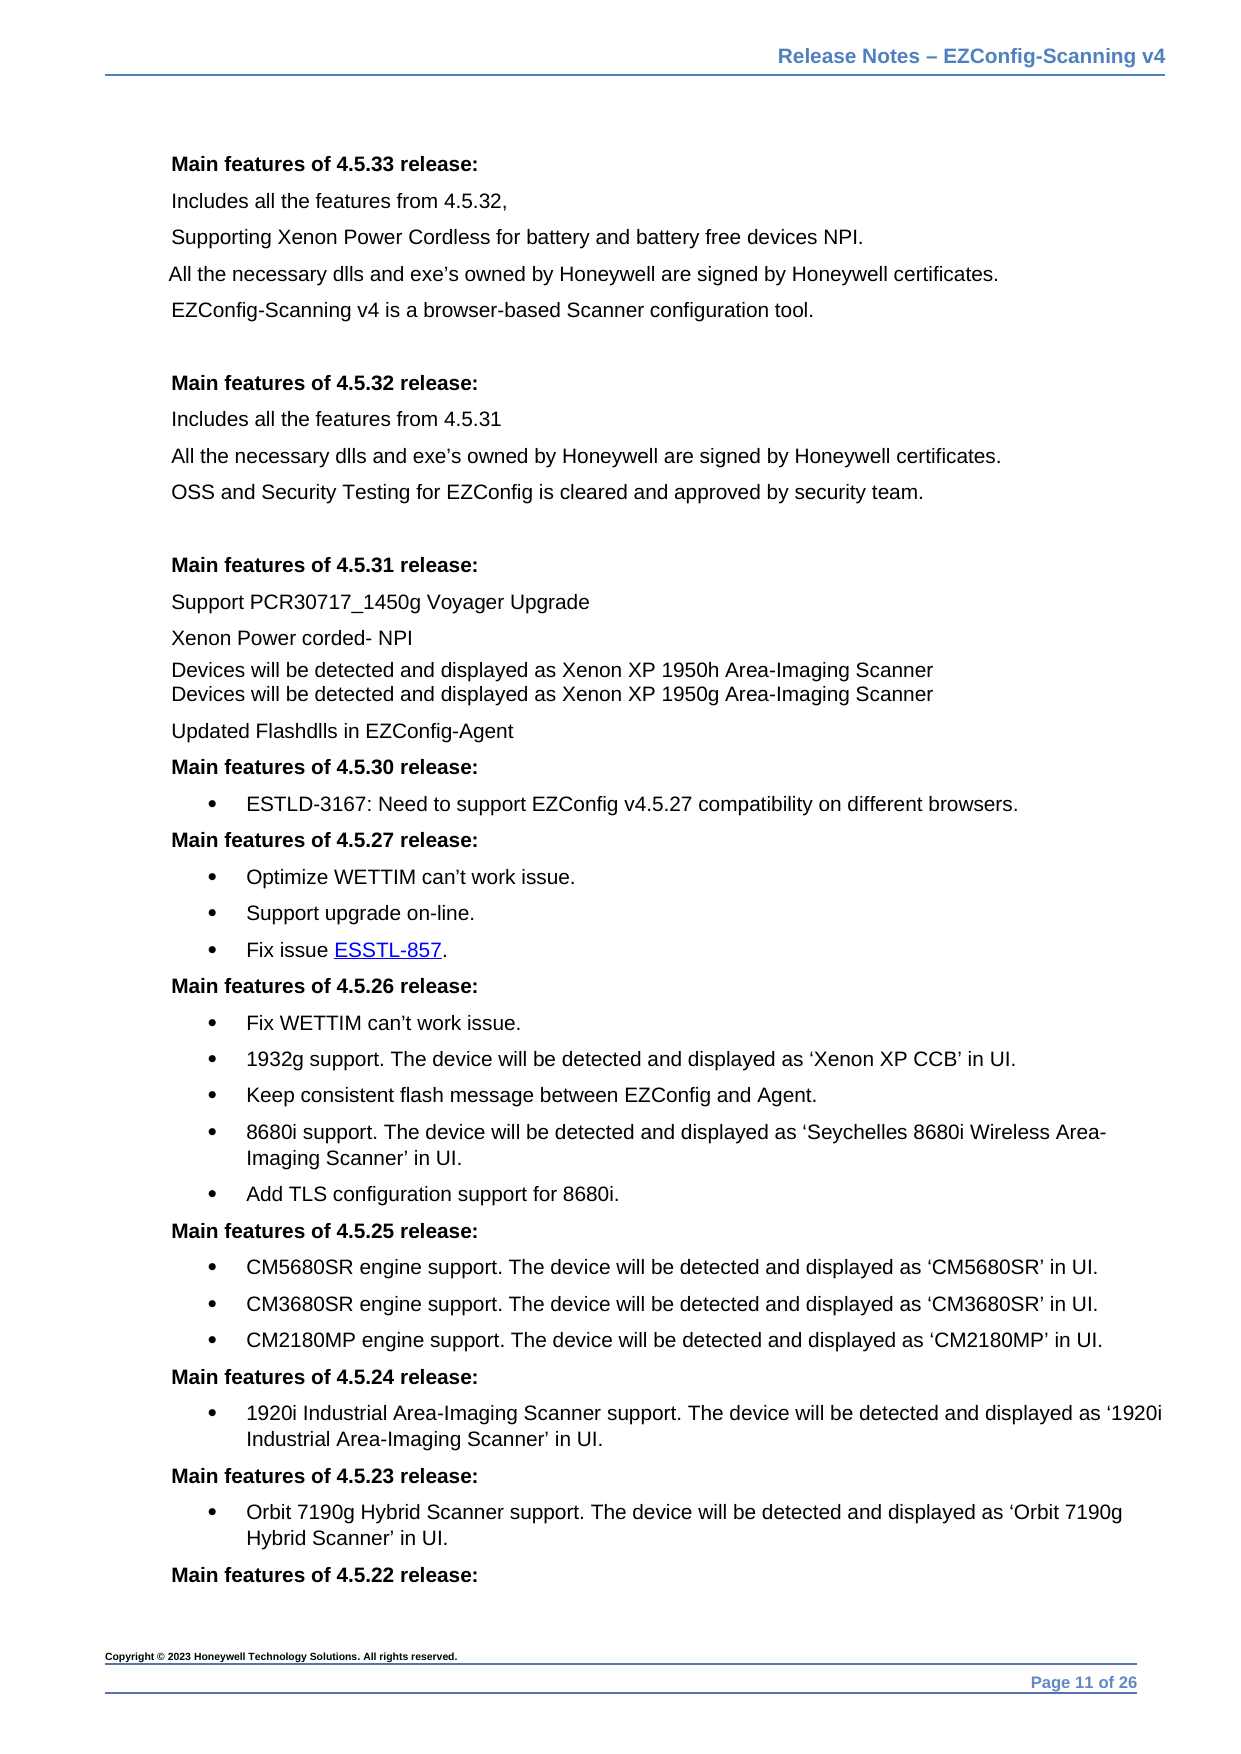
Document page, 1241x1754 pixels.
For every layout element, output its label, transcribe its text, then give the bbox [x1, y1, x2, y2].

text Devices will be detected and displayed as Xenon XP 1950h Area-Imaging Scanner [105, 658, 1165, 682]
text Main features of 4.5.27 release: [105, 826, 1165, 852]
text OSS and Security Testing for EZConfig is cleared and approved by security team. [105, 478, 1165, 504]
list CM2180MP engine support. The device will be detected and displayed as ‘CM2180MP’ in UI. [208, 1326, 1165, 1352]
text Includes all the features from 4.5.32, [105, 186, 1165, 212]
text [105, 259, 1165, 285]
text Updated Flashdlls in EZConfig-Agent [105, 717, 1165, 743]
text Main features of 4.5.23 release: [105, 1461, 1165, 1487]
text Main features of 4.5.22 release: [105, 1560, 1165, 1586]
list Support upgrade on-line. [208, 899, 1165, 925]
list CM5680SR engine support. The device will be detected and displayed as ‘CM5680SR’ in UI. [208, 1253, 1165, 1279]
list 8680i support. The device will be detected and displayed as ‘Seychelles 8680i Wireless Area-Imaging Scanner’ in UI. [208, 1118, 1165, 1170]
text Main features of 4.5.30 release: [105, 753, 1165, 779]
list Fix WETTIM can’t work issue. [208, 1008, 1165, 1034]
text Supporting Xenon Power Cordless for battery and battery free devices NPI. [105, 223, 1165, 249]
text Main features of 4.5.33 release: [105, 150, 1165, 176]
list Keep consistent flash message between EZConfig and Agent. [208, 1081, 1165, 1107]
text All the necessary dlls and exe’s owned by Honeywell are signed by Honeywell certificates. [105, 442, 1165, 468]
text Main features of 4.5.25 release: [105, 1217, 1165, 1243]
text Devices will be detected and displayed as Xenon XP 1950g Area-Imaging Scanner [105, 682, 1165, 706]
text Main features of 4.5.31 release: [105, 551, 1165, 577]
list Add TLS configuration support for 8680i. [208, 1180, 1165, 1206]
text Xenon Power corded- NPI [105, 624, 1165, 650]
text Includes all the features from 4.5.31 [105, 405, 1165, 431]
list CM3680SR engine support. The device will be detected and displayed as ‘CM3680SR’ in UI. [208, 1289, 1165, 1316]
list Orbit 7190g Hybrid Scanner support. The device will be detected and displayed as ‘Orbit 7190g Hybrid Scanner’ in UI. [208, 1498, 1165, 1550]
list ESTLD-3167: Need to support EZConfig v4.5.27 compatibility on different browsers. [208, 789, 1165, 816]
list 1932g support. The device will be detected and displayed as ‘Xenon XP CCB’ in UI. [208, 1045, 1165, 1071]
list 1920i Industrial Area-Imaging Scanner support. The device will be detected and displayed as ‘1920i Industrial Area-Imaging Scanner’ in UI. [208, 1399, 1165, 1451]
text Support PCR30717_1450g Voyager Upgrade [105, 587, 1165, 613]
text Main features of 4.5.26 release: [105, 972, 1165, 998]
text EZConfig-Scanning v4 is a browser-based Scanner configuration tool. [105, 296, 1165, 322]
list Optimize WETTIM can’t work issue. [208, 862, 1165, 888]
text Main features of 4.5.24 release: [105, 1362, 1165, 1388]
text Main features of 4.5.32 release: [105, 369, 1165, 395]
list Fix issue ESSTL-857. [208, 935, 1165, 961]
